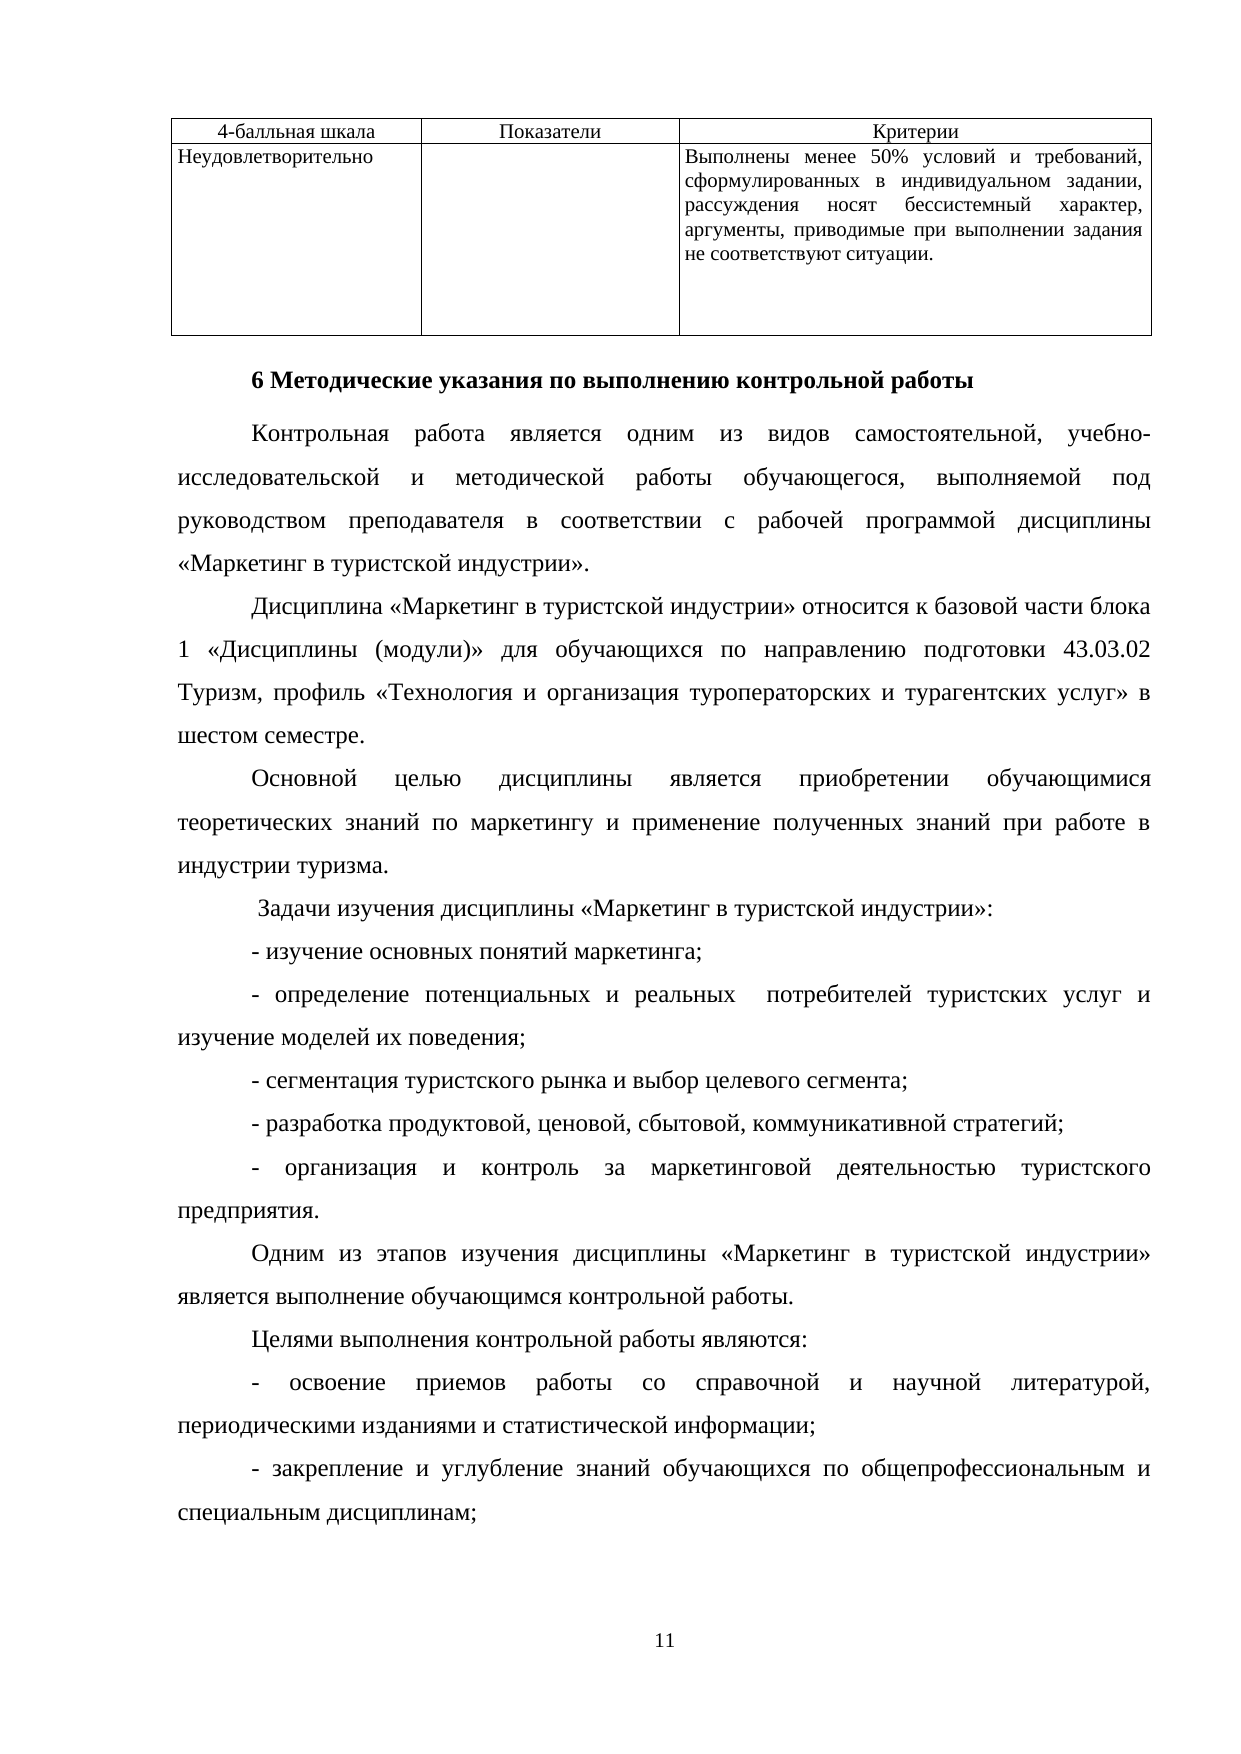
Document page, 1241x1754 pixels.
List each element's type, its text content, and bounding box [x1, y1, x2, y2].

text - организация и контроль за маркетинговой деятельностью туристского предприятия. [177, 1152, 1152, 1223]
text 6 Методические указания по выполнению контрольной работы [177, 365, 1152, 393]
text Основной целью дисциплины является приобретении обучающимися теоретических знаний по маркетингу и применение полученных знаний при работе в индустрии туризма. [177, 763, 1152, 878]
text Целями выполнения контрольной работы являются: [177, 1324, 1152, 1353]
text - определение потенциальных и реальных потребителей туристских услуг и изучение моделей их поведения; [177, 979, 1152, 1051]
text - освоение приемов работы со справочной и научной литературой, периодическими изданиями и статистической информации; [177, 1367, 1152, 1439]
table_header 4-балльная шкала [172, 119, 421, 143]
table_cell Выполнены менее 50% условий и требований, сформулированных в индивидуальном задании, рассуждения носят бессистемный характер, аргументы, приводимые при выполнении задания не соответствуют ситуации. [680, 144, 1151, 335]
text - разработка продуктовой, ценовой, сбытовой, коммуникативной стратегий; [177, 1108, 1152, 1137]
table_header Критерии [680, 119, 1151, 143]
text Контрольная работа является одним из видов самостоятельной, учебно-исследовательской и методической работы обучающегося, выполняемой под руководством преподавателя в соответствии с рабочей программой дисциплины «Маркетинг в туристской индустрии». [177, 418, 1152, 577]
text Дисциплина «Маркетинг в туристской индустрии» относится к базовой части блока 1 «Дисциплины (модули)» для обучающихся по направлению подготовки 43.03.02 Туризм, профиль «Технология и организация туроператорских и турагентских услуг» в шестом семестре. [177, 591, 1152, 749]
text - изучение основных понятий маркетинга; [177, 936, 1152, 965]
text - сегментация туристского рынка и выбор целевого сегмента; [177, 1065, 1152, 1094]
text - закрепление и углубление знаний обучающихся по общепрофессиональным и специальным дисциплинам; [177, 1453, 1152, 1525]
table_cell Неудовлетворительно [172, 144, 421, 335]
table_header Показатели [422, 119, 679, 143]
text Одним из этапов изучения дисциплины «Маркетинг в туристской индустрии» является выполнение обучающимся контрольной работы. [177, 1238, 1152, 1310]
text Задачи изучения дисциплины «Маркетинг в туристской индустрии»: [177, 893, 1152, 922]
